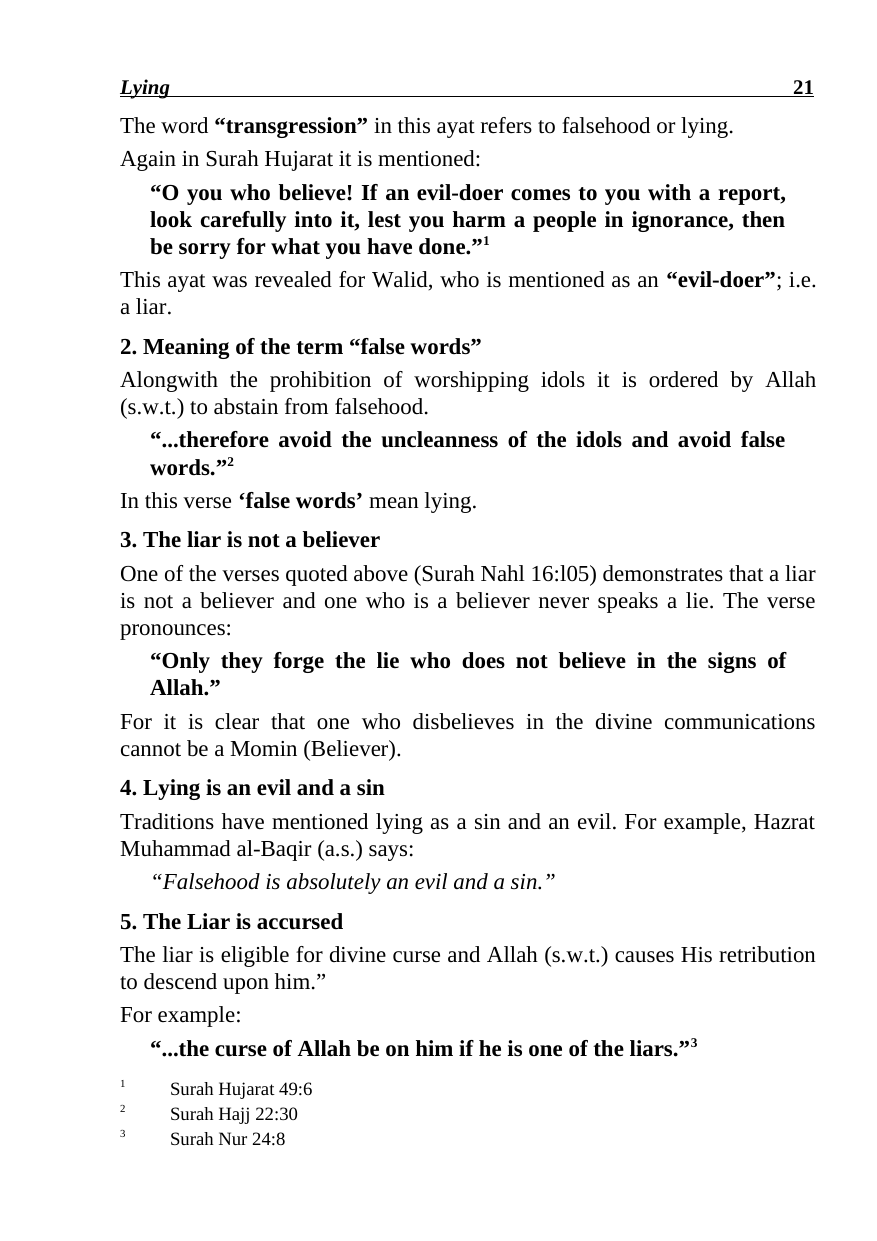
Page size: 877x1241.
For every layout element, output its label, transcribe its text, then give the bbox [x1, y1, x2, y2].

text For it is clear that one who disbelieves in the divine communications cannot be a Momin (Believer). [120, 707, 817, 762]
text “...the curse of Allah be on him if he is one of the liars.” [150, 1034, 787, 1062]
text Alongwith the prohibition of worshipping idols it is ordered by Allah (s.w.t.) to abstain from falsehood. [120, 366, 817, 420]
text The liar is eligible for divine curse and Allah (s.w.t.) causes His retribution to descend upon him.” [120, 941, 817, 995]
subtitle 4. Lying is an evil and a sin [120, 774, 817, 801]
text One of the verses quoted above (Surah Nahl 16:l05) demonstrates that a liar is not a believer and one who is a believer never speaks a lie. The verse pronounces: [120, 559, 817, 641]
text The word “transgression” in this ayat refers to falsehood or lying. [120, 112, 817, 139]
text “Only they forge the lie who does not believe in the signs of Allah.” [150, 647, 787, 701]
text “...therefore avoid the uncleanness of the idols and avoid false words.” [150, 426, 787, 480]
text “O you who believe! If an evil-doer comes to you with a report, look carefully into it, lest you harm a people in ignorance, then be sorry for what you have done.” [150, 178, 787, 259]
text This ayat was revealed for Walid, who is mentioned as an “evil-doer”; i.e. a liar. [120, 266, 817, 320]
text In this verse ‘false words’ mean lying. [120, 487, 817, 514]
subtitle 2. Meaning of the term “false words” [120, 332, 817, 359]
subtitle 5. The Liar is accursed [120, 907, 817, 934]
text “Falsehood is absolutely an evil and a sin.” [150, 868, 787, 895]
text For example: [120, 1001, 817, 1028]
subtitle 3. The liar is not a believer [120, 526, 817, 553]
text Again in Surah Hujarat it is mentioned: [120, 145, 817, 172]
text Traditions have mentioned lying as a sin and an evil. For example, Hazrat Muhammad al-Baqir (a.s.) says: [120, 807, 817, 862]
